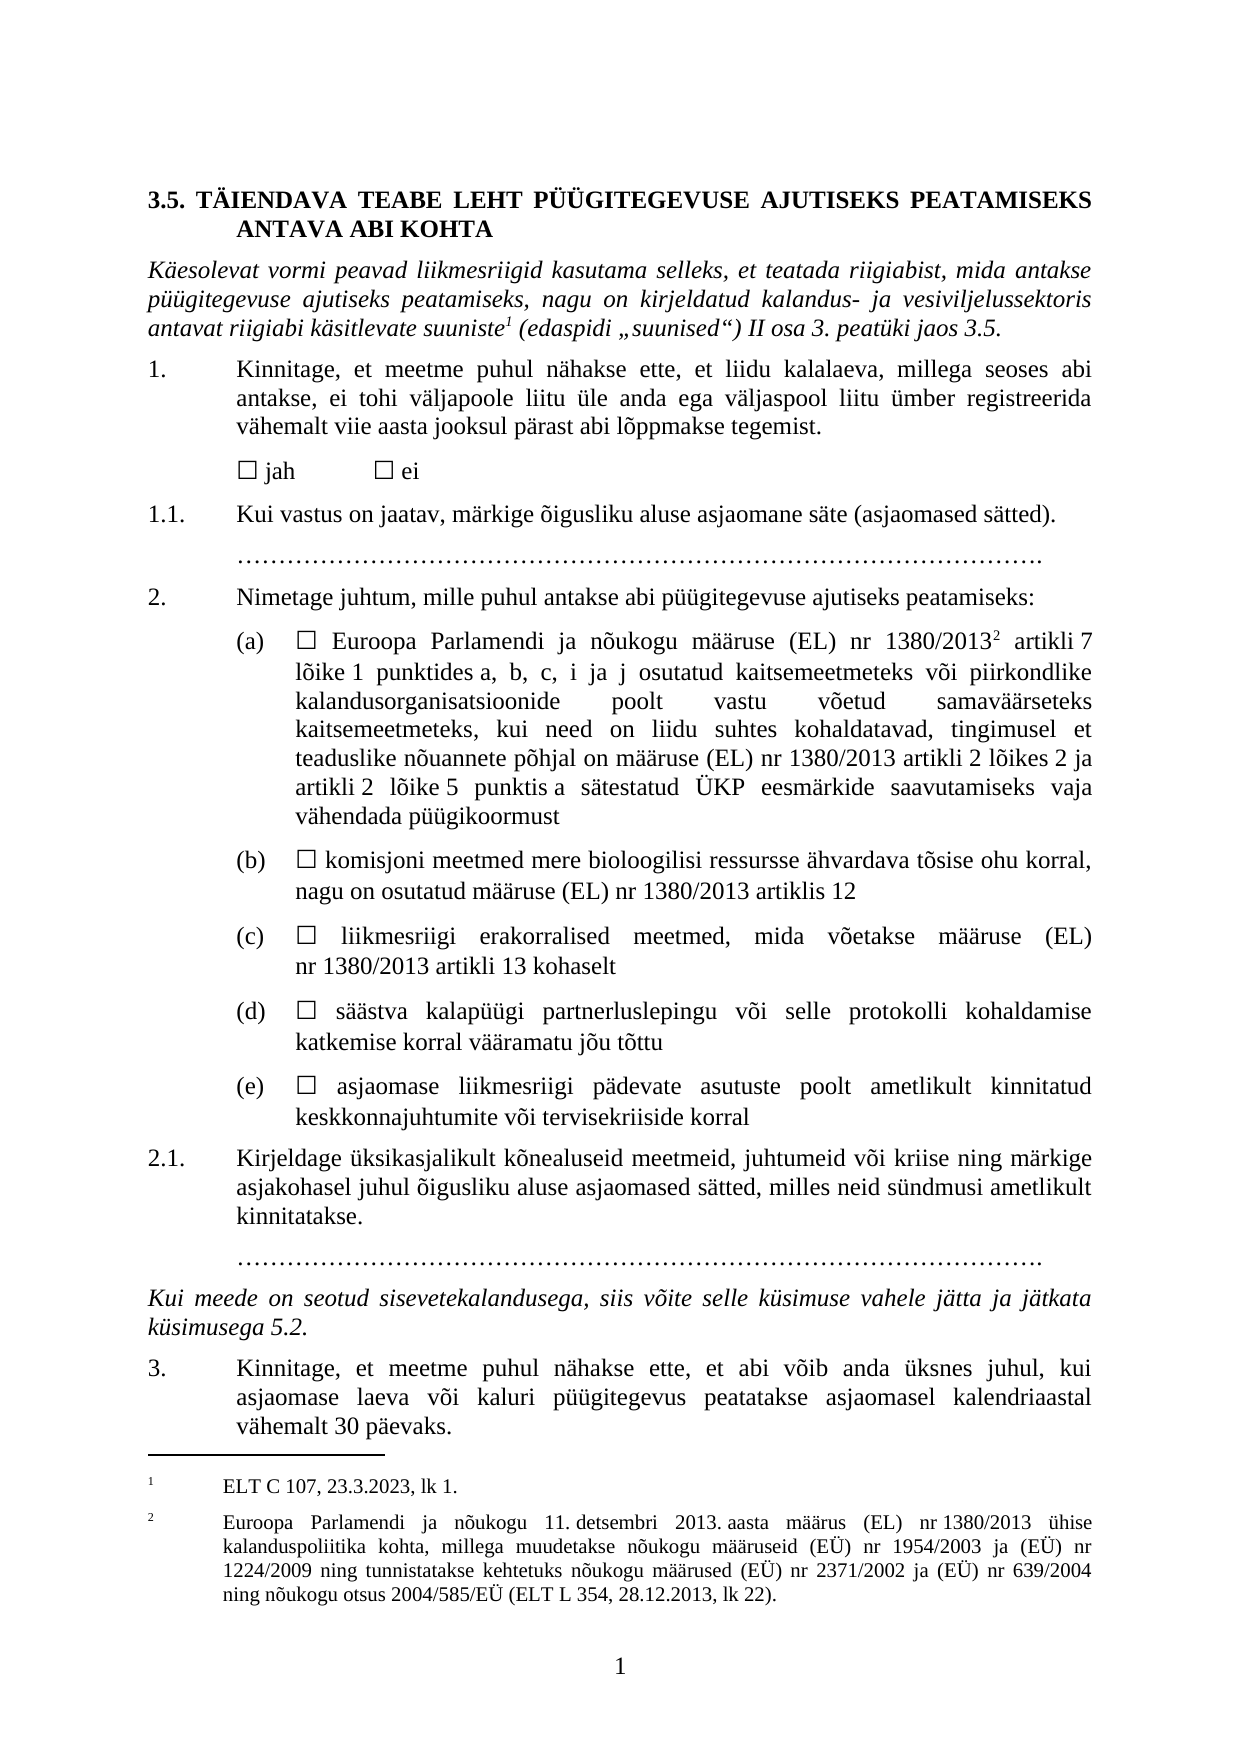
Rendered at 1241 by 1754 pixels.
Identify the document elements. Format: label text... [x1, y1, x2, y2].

text ……………………………………………………………………………………. [236, 540, 1093, 569]
text jah ei [236, 453, 1093, 487]
subtitle 3.5. TÄIENDAVA TEABE LEHT PÜÜGITEGEVUSE AJUTISEKS PEATAMISEKS ANTAVA ABI KOHTA [148, 185, 1093, 243]
text 2.1. Kirjeldage üksikasjalikult kõnealuseid meetmeid, juhtumeid või kriise ning märkige asjakohasel juhul õigusliku aluse asjaomased sätted, milles neid sündmusi ametlikult kinnitatakse. [148, 1143, 1093, 1229]
text ……………………………………………………………………………………. [236, 1242, 1093, 1271]
text 1. Kinnitage, et meetme puhul nähakse ette, et liidu kalalaeva, millega seoses abi antakse, ei tohi väljapoole liitu üle anda ega väljaspool liitu ümber registreerida vähemalt viie aasta jooksul pärast abi lõppmakse tegemist. [148, 354, 1093, 440]
text (c) liikmesriigi erakorralised meetmed, mida võetakse määruse (EL) nr 1380/2013 artikli 13 kohaselt [236, 917, 1093, 980]
text 2. Nimetage juhtum, mille puhul antakse abi püügitegevuse ajutiseks peatamiseks: [148, 582, 1093, 610]
text 3. Kinnitage, et meetme puhul nähakse ette, et abi võib anda üksnes juhul, kui asjaomase laeva või kaluri püügitegevus peatatakse asjaomasel kalendriaastal vähemalt 30 päevaks. [148, 1353, 1093, 1439]
text 1.1. Kui vastus on jaatav, märkige õigusliku aluse asjaomane säte (asjaomased sätted). [148, 499, 1093, 528]
text Käesolevat vormi peavad liikmesriigid kasutama selleks, et teatada riigiabist, mida antakse püügitegevuse ajutiseks peatamiseks, nagu on kirjeldatud kalandus- ja vesiviljelussektoris antavat riigiabi käsitlevate suuniste (edaspidi „suunised“) II osa 3. peatüki jaos 3.5. [148, 255, 1093, 341]
text (a) Euroopa Parlamendi ja nõukogu määruse (EL) nr 1380/2013 artikli 7 lõike 1 punktides a, b, c, i ja j osutatud kaitsemeetmeteks või piirkondlike kalandusorganisatsioonide poolt vastu võetud samaväärseteks kaitsemeetmeteks, kui need on liidu suhtes kohaldatavad, tingimusel et teaduslike nõuannete põhjal on määruse (EL) nr 1380/2013 artikli 2 lõikes 2 ja artikli 2 lõike 5 punktis a sätestatud ÜKP eesmärkide saavutamiseks vaja vähendada püügikoormust [236, 623, 1093, 829]
text (e) asjaomase liikmesriigi pädevate asutuste poolt ametlikult kinnitatud keskkonnajuhtumite või tervisekriiside korral [236, 1068, 1093, 1131]
text (d) säästva kalapüügi partnerluslepingu või selle protokolli kohaldamise katkemise korral vääramatu jõu tõttu [236, 993, 1093, 1055]
text (b) komisjoni meetmed mere bioloogilisi ressursse ähvardava tõsise ohu korral, nagu on osutatud määruse (EL) nr 1380/2013 artiklis 12 [236, 842, 1093, 905]
text Kui meede on seotud sisevetekalandusega, siis võite selle küsimuse vahele jätta ja jätkata küsimusega 5.2. [148, 1283, 1093, 1341]
